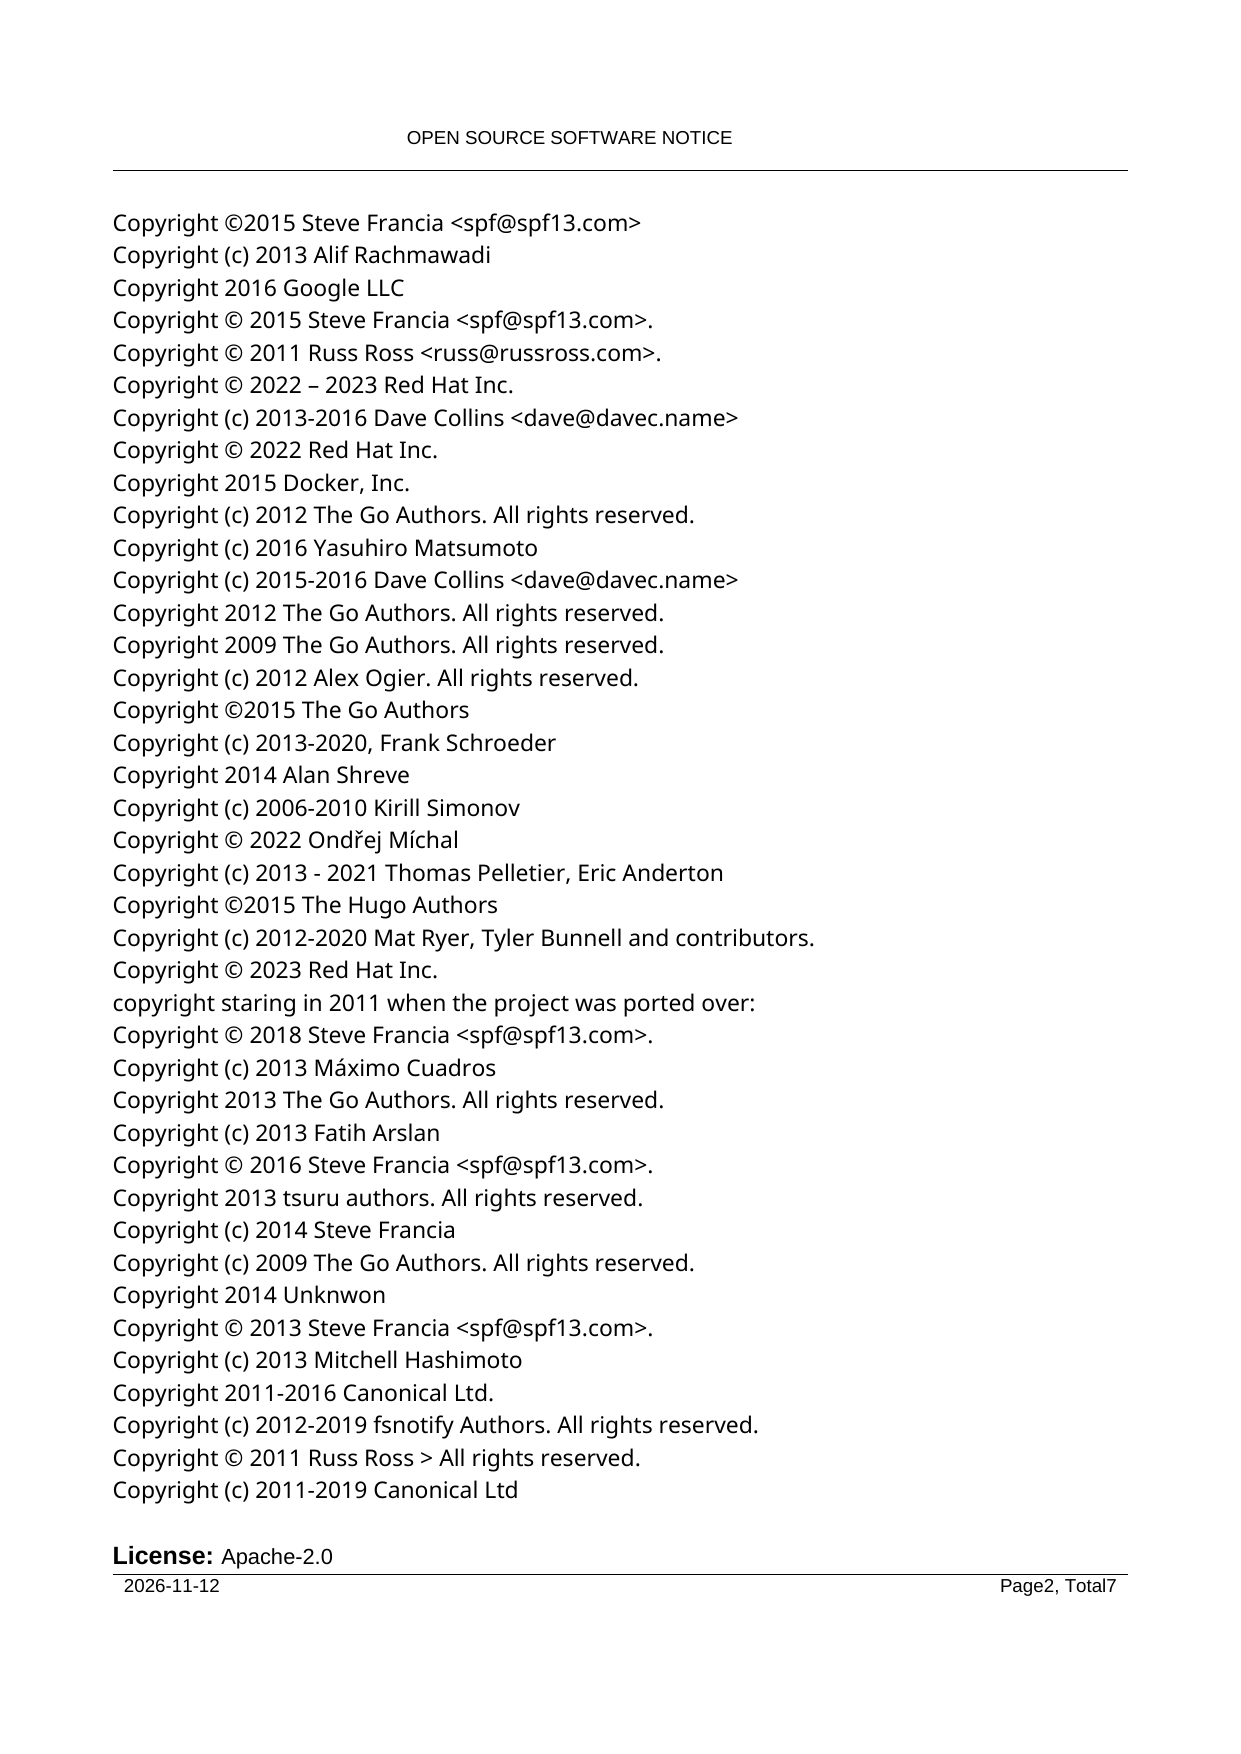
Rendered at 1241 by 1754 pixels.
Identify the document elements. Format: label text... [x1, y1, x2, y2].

text License: Apache-2.0 [112, 1539, 1128, 1571]
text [112, 206, 1128, 1539]
